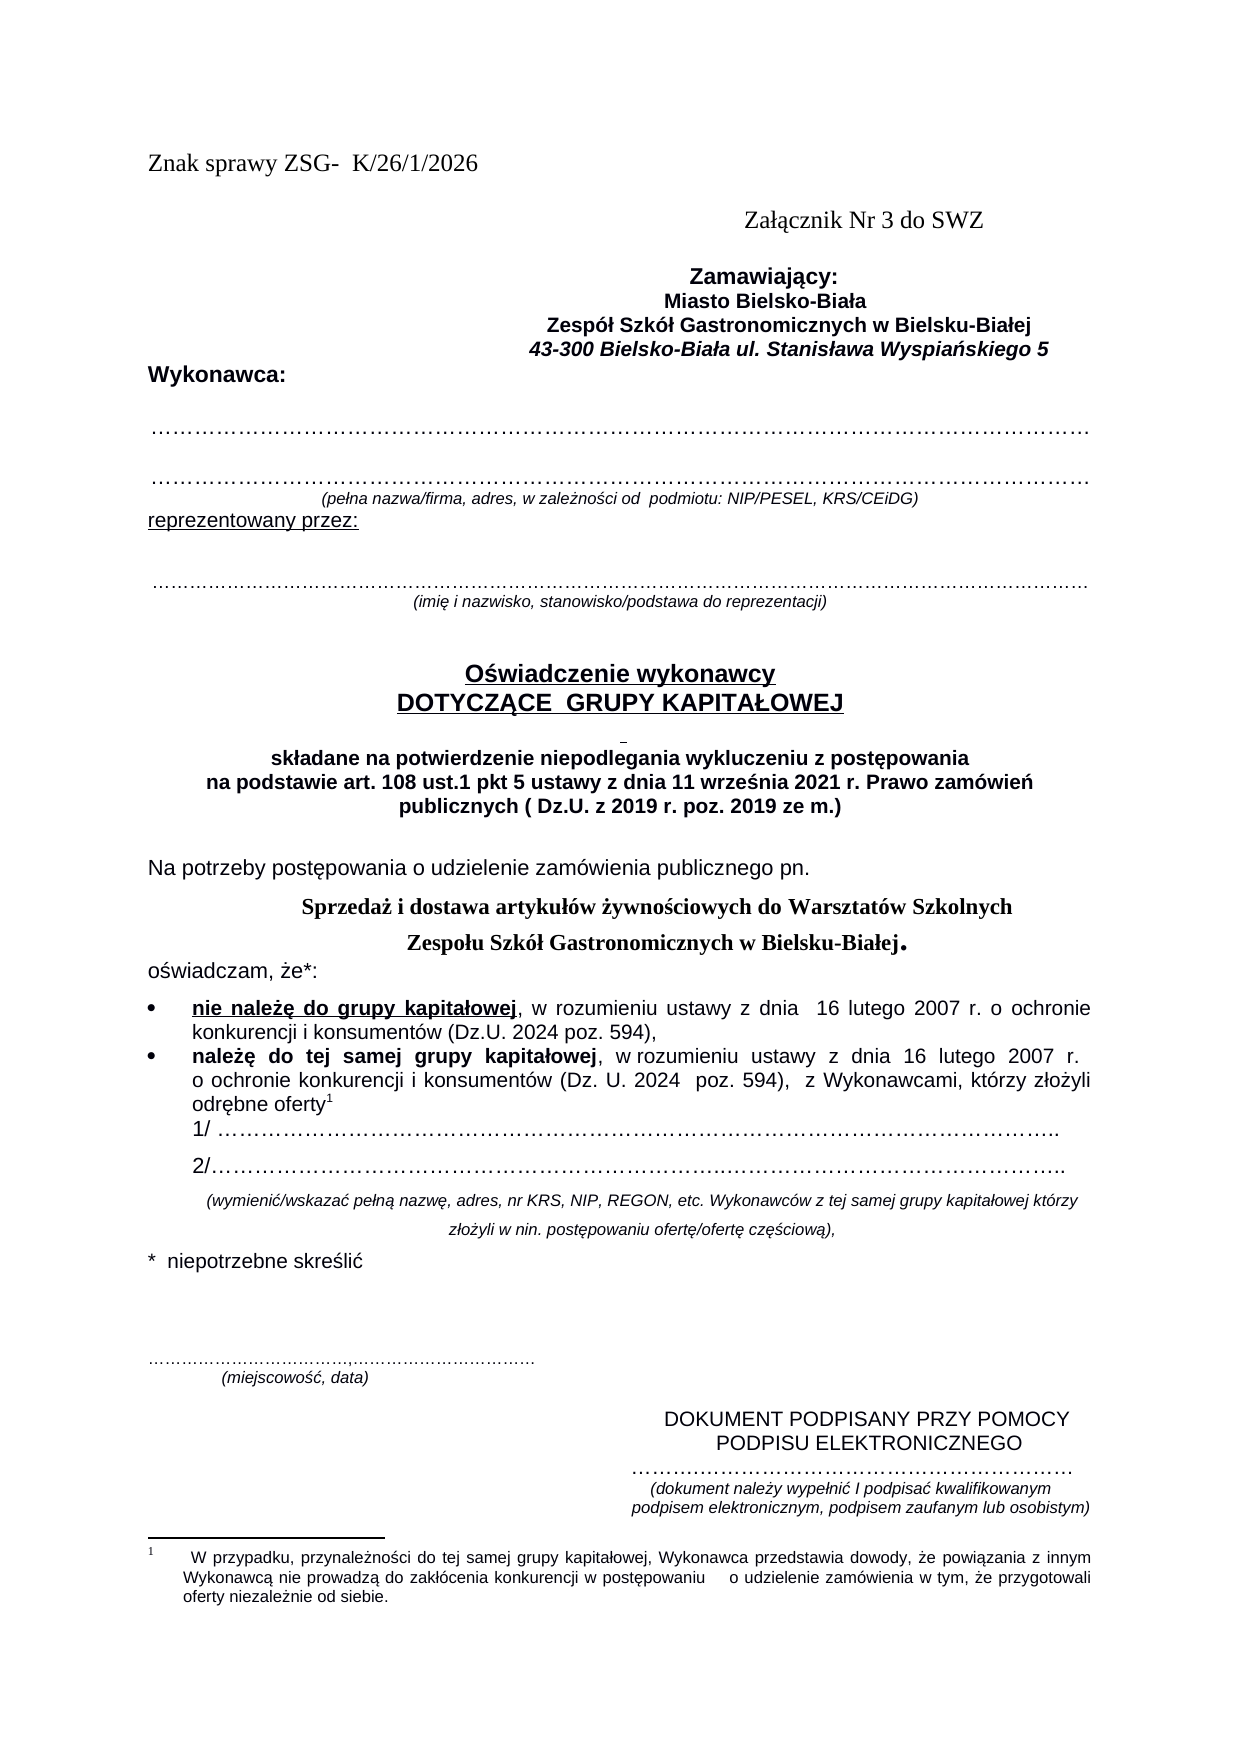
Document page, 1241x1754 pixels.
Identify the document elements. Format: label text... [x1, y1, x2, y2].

text Sprzedaż i dostawa artykułów żywnościowych do Warsztatów Szkolnych [148, 893, 1093, 919]
text Na potrzeby postępowania o udzielenie zamówienia publicznego pn. [148, 855, 1093, 880]
text Miasto Bielsko-Biała [590, 289, 1093, 313]
text Załącznik Nr 3 do SWZ [148, 205, 1093, 234]
text Znak sprawy ZSG- K/26/1/2026 [148, 148, 1093, 176]
text ………………………………………………………………………………………………………………… [148, 413, 1093, 439]
text na podstawie art. 108 ust.1 pkt 5 ustawy z dnia 11 września 2021 r. Prawo zamówień publicznych ( Dz.U. z 2019 r. poz. 2019 ze m.) [148, 769, 1093, 817]
text …………………………………………………………………………………………………………………………………… [148, 571, 1093, 592]
text składane na potwierdzenie niepodlegania wykluczeniu z postępowania [148, 746, 1093, 769]
text reprezentowany przez: [148, 508, 1093, 532]
text DOKUMENT PODPISANY PRZY POMOCY [148, 1407, 1093, 1431]
list należę do tej samej grupy kapitałowej, w rozumieniu ustawy z dnia 16 lutego 2007 r. o ochronie konkurencji i konsumentów (Dz. U. 2024 poz. 594), z Wykonawcami, którzy złożyli odrębne oferty [148, 1043, 1093, 1115]
text (wymienić/wskazać pełną nazwę, adres, nr KRS, NIP, REGON, etc. Wykonawców z tej samej grupy kapitałowej którzy złożyli w nin. postępowaniu ofertę/ofertę częściową), [192, 1191, 1093, 1239]
text (miejscowość, data) [221, 1368, 1093, 1387]
text ………………………………………………………………………………………………………………… (pełna nazwa/firma, adres, w zależności od podmiotu: NIP/PESEL, KRS/CEiDG) [148, 464, 1093, 508]
text Wykonawca: [148, 361, 1093, 387]
text * niepotrzebne skreślić [148, 1248, 1093, 1272]
text 1/ …………………………………………………………………………………………………….. [192, 1115, 1093, 1141]
text 43-300 Bielsko-Biała ul. Stanisława Wyspiańskiego 5 [148, 337, 1093, 361]
list nie należę do grupy kapitałowej, w rozumieniu ustawy z dnia 16 lutego 2007 r. o ochronie konkurencji i konsumentów (Dz.U. 2024 poz. 594), [148, 995, 1093, 1043]
text ……….……………………………………………… [148, 1454, 1093, 1478]
text (imię i nazwisko, stanowisko/podstawa do reprezentacji) [148, 592, 1093, 611]
text Zamawiający: [590, 263, 1093, 289]
text (dokument należy wypełnić I podpisać kwalifikowanym [590, 1478, 1093, 1498]
text 2/……………………………………………………………..……………………………………….. [192, 1153, 1093, 1178]
text ………………………………,…………………………… [148, 1349, 1093, 1368]
text oświadczam, że*: [148, 958, 1093, 983]
text Zespołu Szkół Gastronomicznych w Bielsku-Białej. [148, 919, 1093, 958]
text Zespół Szkół Gastronomicznych w Bielsku-Białej [148, 313, 1093, 337]
text PODPISU ELEKTRONICZNEGO [148, 1431, 1093, 1454]
text DOTYCZĄCE GRUPY KAPITAŁOWEJ [148, 688, 1093, 717]
text Oświadczenie wykonawcy [148, 659, 1093, 688]
text podpisem elektronicznym, podpisem zaufanym lub osobistym) [590, 1498, 1093, 1517]
